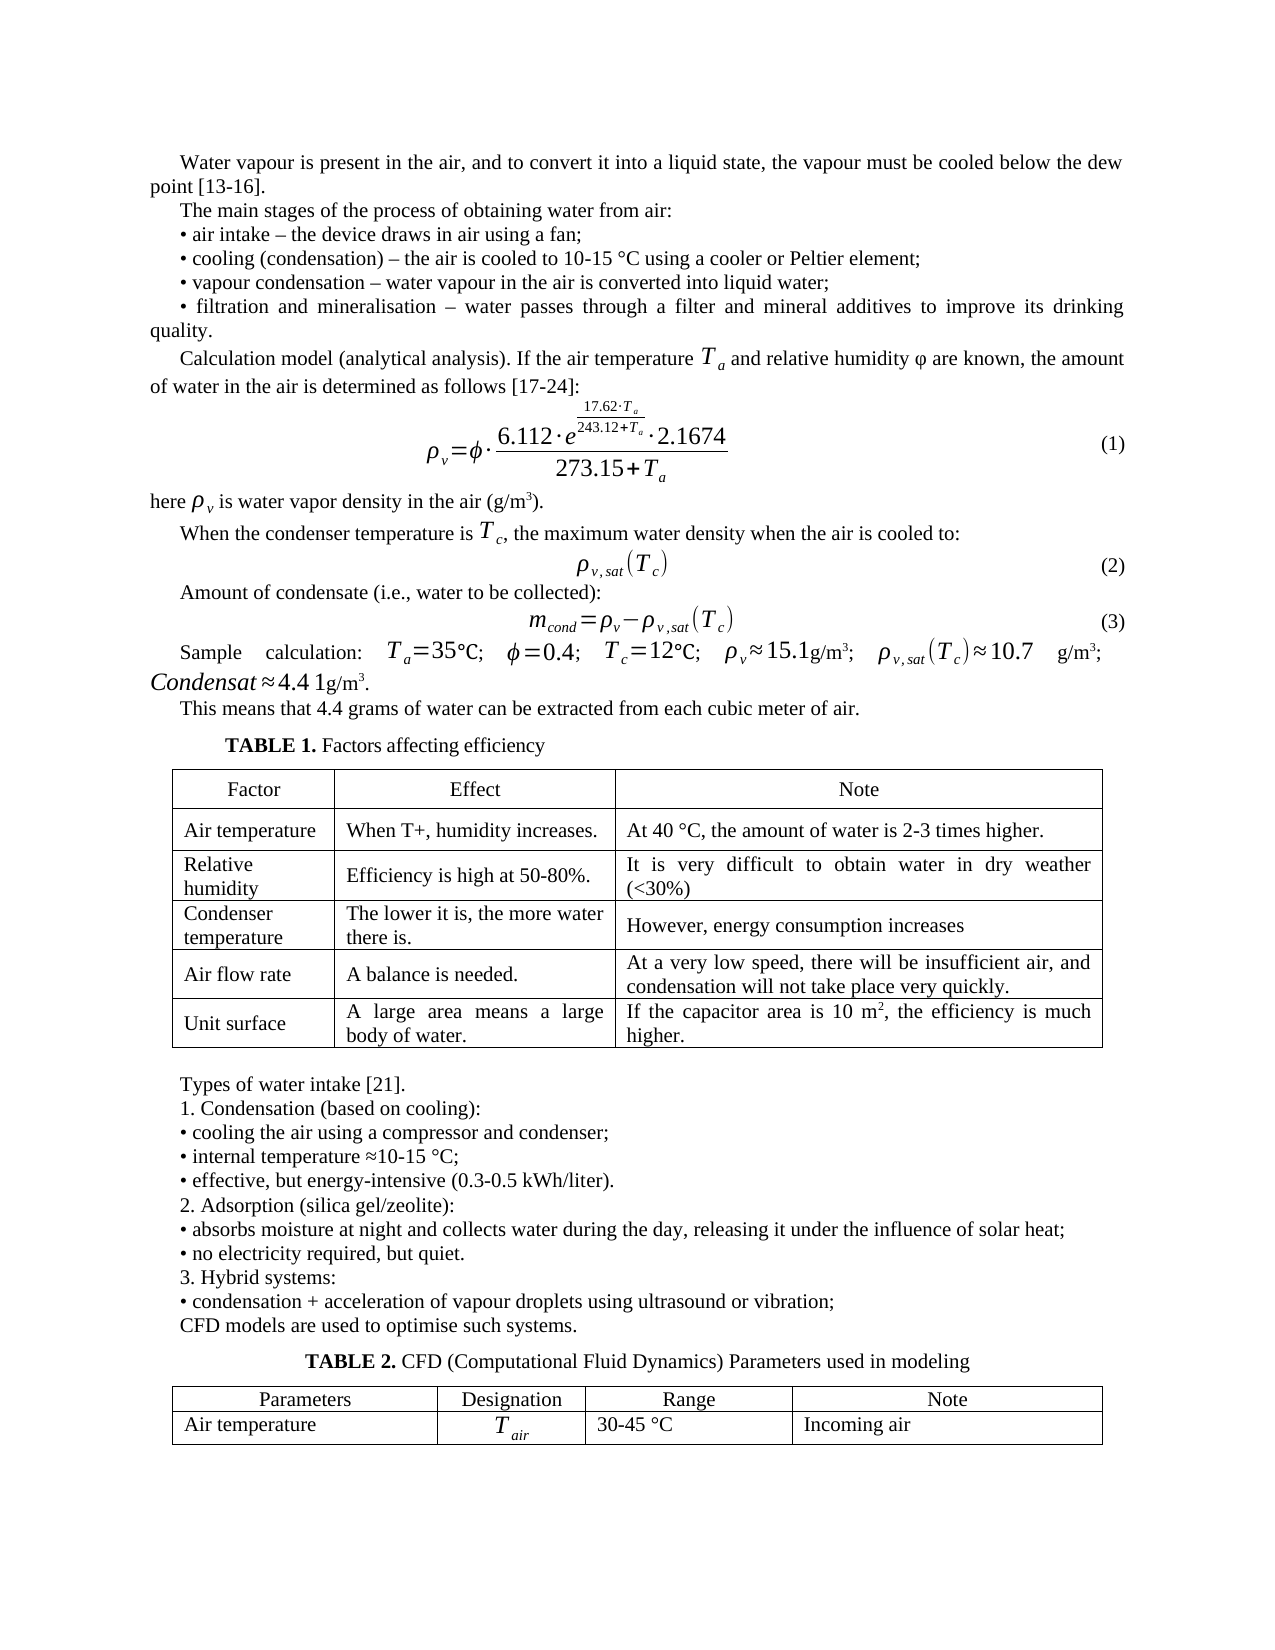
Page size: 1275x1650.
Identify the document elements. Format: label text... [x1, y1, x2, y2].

table_cell When T+, humidity increases. [335, 809, 615, 850]
table_header Factor [173, 770, 334, 808]
table_cell A large area means a large body of water. [335, 999, 615, 1047]
table_cell It is very difficult to obtain water in dry weather (<30%) [616, 851, 1102, 899]
table_cell Efficiency is high at 50-80%. [335, 851, 615, 899]
table_cell At a very low speed, there will be insufficient air, and condensation will not take place very quickly. [616, 950, 1102, 998]
text • vapour condensation – water vapour in the air is converted into liquid water; [150, 270, 1125, 294]
table_cell Relative humidity [173, 851, 334, 899]
text here is water vapor density in the air (g/m3). [150, 485, 1125, 517]
table_cell [438, 1412, 585, 1443]
text • filtration and mineralisation – water passes through a filter and mineral additives to improve its drinking quality. [150, 294, 1125, 342]
table_header Effect [335, 770, 615, 808]
table_cell Air temperature [173, 809, 334, 850]
text • absorbs moisture at night and collects water during the day, releasing it under the influence of solar heat; [150, 1217, 1125, 1241]
table_cell The lower it is, the more water there is. [335, 901, 615, 949]
text • internal temperature ≈10-15 °C; [150, 1144, 1125, 1168]
table_cell A balance is needed. [335, 950, 615, 998]
table_cell Air temperature [173, 1412, 437, 1443]
text When the condenser temperature is , the maximum water density when the air is cooled to: [150, 517, 1125, 548]
text Sample calculation: ℃; ; ℃; g/m3; g/m3; g/m3. [150, 636, 1125, 696]
table_cell At 40 °C, the amount of water is 2-3 times higher. [616, 809, 1102, 850]
table_cell Condenser temperature [173, 901, 334, 949]
text (2) [150, 548, 1125, 580]
text TABLE 1. Factors affecting efficiency [150, 733, 1125, 757]
text TABLE 2. CFD (Computational Fluid Dynamics) Parameters used in modeling [150, 1349, 1125, 1373]
text (3) [150, 604, 1125, 636]
table_header Designation [438, 1387, 585, 1411]
table_header Note [793, 1387, 1102, 1411]
text • cooling the air using a compressor and condenser; [150, 1120, 1125, 1144]
text This means that 4.4 grams of water can be extracted from each cubic meter of air. [150, 696, 1125, 720]
text • air intake – the device draws in air using a fan; [150, 222, 1125, 246]
text Amount of condensate (i.e., water to be collected): [150, 580, 1125, 604]
text Calculation model (analytical analysis). If the air temperature and relative humidity φ are known, the amount of water in the air is determined as follows [17-24]: [150, 342, 1125, 398]
text 2. Adsorption (silica gel/zeolite): [150, 1192, 1125, 1217]
text 3. Hybrid systems: [150, 1265, 1125, 1289]
text (1) [150, 398, 1125, 485]
table_cell However, energy consumption increases [616, 901, 1102, 949]
table_cell Incoming air [793, 1412, 1102, 1443]
table_cell Air flow rate [173, 950, 334, 998]
table_cell 30-45 °C [586, 1412, 792, 1443]
text Water vapour is present in the air, and to convert it into a liquid state, the vapour must be cooled below the dew point [13-16]. [150, 150, 1125, 198]
text 1. Condensation (based on cooling): [150, 1096, 1125, 1120]
table_cell If the capacitor area is 10 m2, the efficiency is much higher. [616, 999, 1102, 1047]
text • no electricity required, but quiet. [150, 1241, 1125, 1265]
table_header Range [586, 1387, 792, 1411]
text • cooling (condensation) – the air is cooled to 10-15 °C using a cooler or Peltier element; [150, 246, 1125, 270]
text • effective, but energy-intensive (0.3-0.5 kWh/liter). [150, 1168, 1125, 1192]
table_cell Unit surface [173, 999, 334, 1047]
table_header Parameters [173, 1387, 437, 1411]
text The main stages of the process of obtaining water from air: [150, 198, 1125, 222]
table_header Note [616, 770, 1102, 808]
text • condensation + acceleration of vapour droplets using ultrasound or vibration; [150, 1289, 1125, 1313]
text Types of water intake [21]. [150, 1072, 1125, 1096]
text CFD models are used to optimise such systems. [150, 1313, 1125, 1337]
